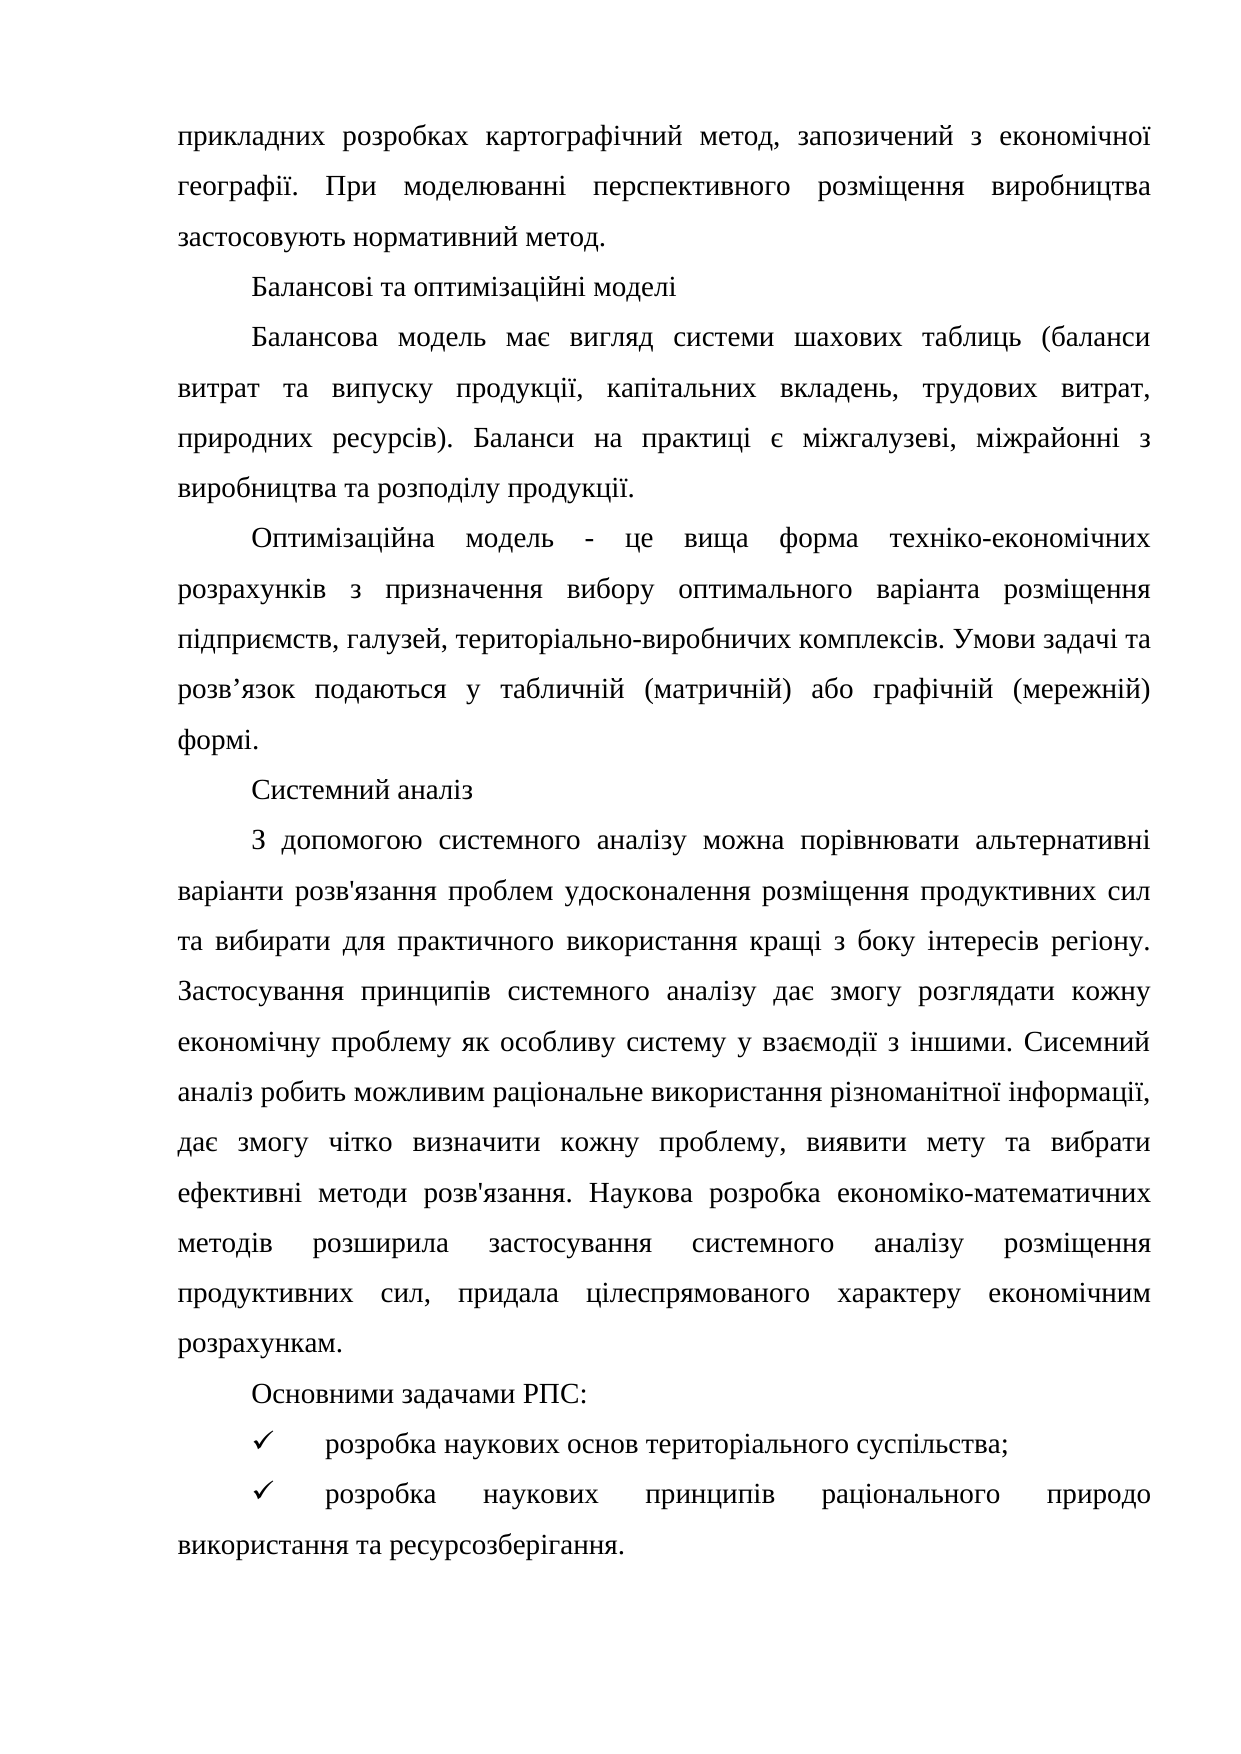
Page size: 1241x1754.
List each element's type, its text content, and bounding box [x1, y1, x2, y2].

text Оптимізаційна модель - це вища форма техніко-економічних розрахунків з призначення вибору оптимального варіанта розміщення підприємств, галузей, територіально-виробничих комплексів. Умови задачі та розв’язок подаються у табличній (матричній) або графічній (мережній) формі. [177, 521, 1152, 755]
text Балансові та оптимізаційні моделі [177, 269, 1152, 303]
list розробка наукових принципів раціонального природо використання та ресурсозберігання. [177, 1477, 1152, 1561]
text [177, 118, 1152, 252]
text Основними задачами РПС: [177, 1376, 1152, 1409]
text Системний аналіз [177, 772, 1152, 806]
list розробка наукових основ територіального суспільства; [177, 1426, 1152, 1460]
text З допомогою системного аналізу можна порівнювати альтернативні варіанти розв'язання проблем удосконалення розміщення продуктивних сил та вибирати для практичного використання кращі з боку інтересів регіону. Застосування принципів системного аналізу дає змогу розглядати кожну економічну проблему як особливу систему у взаємодії з іншими. Сисемний аналіз робить можливим раціональне використання різноманітної інформації, дає змогу чітко визначити кожну проблему, виявити мету та вибрати ефективні методи розв'язання. Наукова розробка економіко-математичних методів розширила застосування системного аналізу розміщення продуктивних сил, придала цілеспрямованого характеру економічним розрахункам. [177, 822, 1152, 1359]
text Балансова модель має вигляд системи шахових таблиць (баланси витрат та випуску продукції, капітальних вкладень, трудових витрат, природних ресурсів). Баланси на практиці є міжгалузеві, міжрайонні з виробництва та розподілу продукції. [177, 319, 1152, 504]
